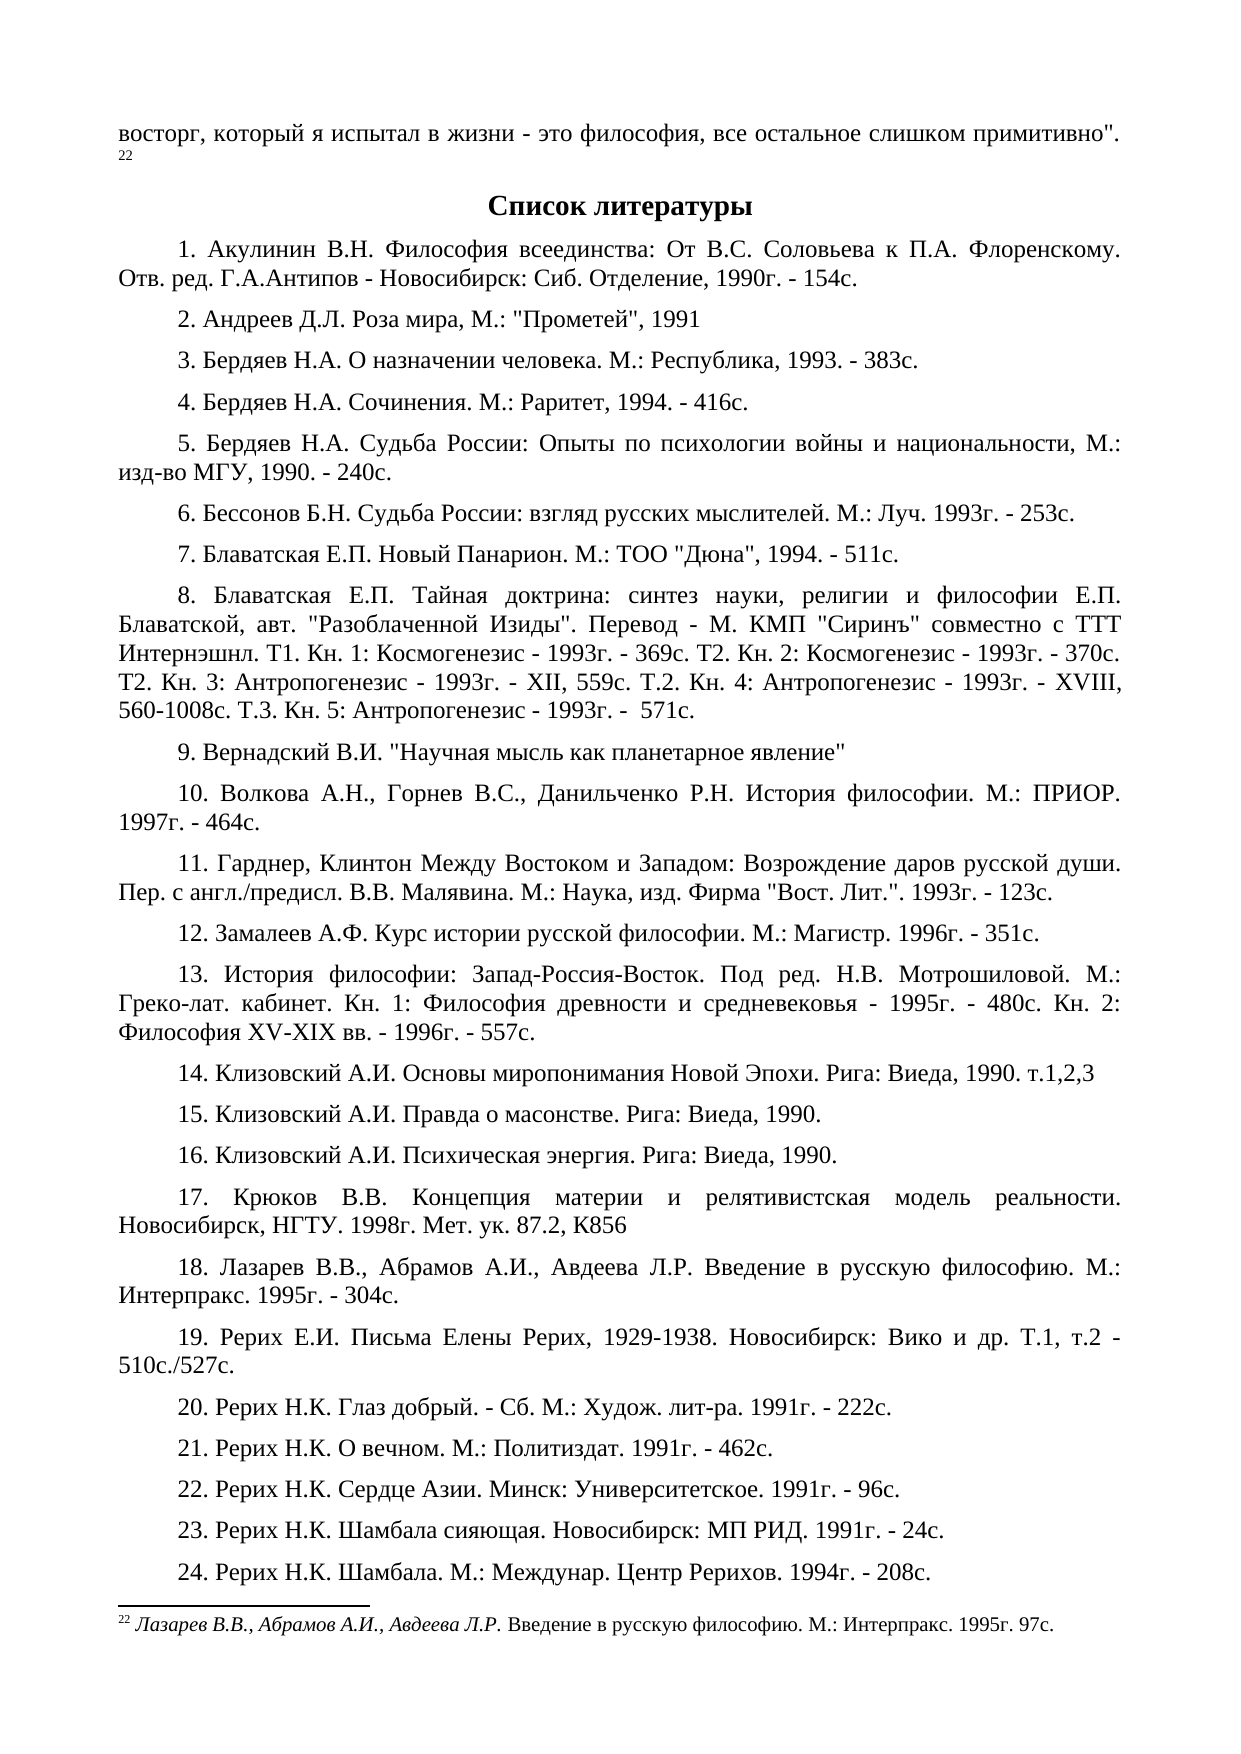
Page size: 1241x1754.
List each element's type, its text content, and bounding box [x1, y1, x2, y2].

text 5. Бердяев Н.А. Судьба России: Опыты по психологии войны и национальности, М.: изд-во МГУ, 1990. - 240с. [118, 428, 1122, 485]
text 24. Рерих Н.К. Шамбала. М.: Междунар. Центр Рерихов. 1994г. - 208с. [118, 1557, 1122, 1585]
text 11. Гарднер, Клинтон Между Востоком и Западом: Возрождение даров русской души. Пер. с англ./предисл. В.В. Малявина. М.: Наука, изд. Фирма "Вост. Лит.". 1993г. - 123с. [118, 848, 1122, 905]
text 23. Рерих Н.К. Шамбала сияющая. Новосибирск: МП РИД. 1991г. - 24с. [118, 1515, 1122, 1544]
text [118, 118, 1122, 176]
text 18. Лазарев В.В., Абрамов А.И., Авдеева Л.Р. Введение в русскую философию. М.: Интерпракс. 1995г. - 304с. [118, 1252, 1122, 1309]
text 9. Вернадский В.И. "Научная мысль как планетарное явление" [118, 737, 1122, 765]
text 19. Рерих Е.И. Письма Елены Рерих, 1929-1938. Новосибирск: Вико и др. Т.1, т.2 - 510с./527с. [118, 1322, 1122, 1379]
text 20. Рерих Н.К. Глаз добрый. - Сб. М.: Худож. лит-ра. 1991г. - 222с. [118, 1392, 1122, 1420]
text 10. Волкова А.Н., Горнев В.С., Данильченко Р.Н. История философии. М.: ПРИОР. 1997г. - 464с. [118, 778, 1122, 835]
text 17. Крюков В.В. Концепция материи и релятивистская модель реальности. Новосибирск, НГТУ. 1998г. Мет. ук. 87.2, К856 [118, 1182, 1122, 1239]
text 7. Блаватская Е.П. Новый Панарион. М.: ТОО "Дюна", 1994. - 511с. [118, 539, 1122, 568]
text 2. Андреев Д.Л. Роза мира, М.: "Прометей", 1991 [118, 304, 1122, 333]
text 22. Рерих Н.К. Сердце Азии. Минск: Университетское. 1991г. - 96с. [118, 1474, 1122, 1503]
text 4. Бердяев Н.А. Сочинения. М.: Раритет, 1994. - 416с. [118, 387, 1122, 415]
text 6. Бессонов Б.Н. Судьба России: взгляд русских мыслителей. М.: Луч. 1993г. - 253с. [118, 498, 1122, 527]
text 13. История философии: Запад-Россия-Восток. Под ред. Н.В. Мотрошиловой. М.: Греко-лат. кабинет. Кн. 1: Философия древности и средневековья - 1995г. - 480с. Кн. 2: Философия XV-XIX вв. - 1996г. - 557с. [118, 959, 1122, 1045]
text 21. Рерих Н.К. О вечном. М.: Политиздат. 1991г. - 462с. [118, 1433, 1122, 1462]
text 1. Акулинин В.Н. Философия всеединства: От В.С. Соловьева к П.А. Флоренскому. Отв. ред. Г.А.Антипов - Новосибирск: Сиб. Отделение, 1990г. - 154с. [118, 234, 1122, 292]
text 15. Клизовский А.И. Правда о масонстве. Рига: Виеда, 1990. [118, 1099, 1122, 1128]
text 16. Клизовский А.И. Психическая энергия. Рига: Виеда, 1990. [118, 1140, 1122, 1169]
text 12. Замалеев А.Ф. Курс истории русской философии. М.: Магистр. 1996г. - 351с. [118, 918, 1122, 947]
text 3. Бердяев Н.А. О назначении человека. М.: Республика, 1993. - 383с. [118, 345, 1122, 374]
text Список литературы [118, 188, 1122, 222]
text 14. Клизовский А.И. Основы миропонимания Новой Эпохи. Рига: Виеда, 1990. т.1,2,3 [118, 1058, 1122, 1087]
text 8. Блаватская Е.П. Тайная доктрина: синтез науки, религии и философии Е.П. Блаватской, авт. "Разоблаченной Изиды". Перевод - М. КМП "Сиринъ" совместно с ТТТ Интернэшнл. Т1. Кн. 1: Космогенезис - 1993г. - 369с. Т2. Кн. 2: Космогенезис - 1993г. - 370с. Т2. Кн. 3: Антропогенезис - 1993г. - XII, 559с. Т.2. Кн. 4: Антропогенезис - 1993г. - XVIII, 560-1008с. Т.3. Кн. 5: Антропогенезис - 1993г. - 571с. [118, 580, 1122, 724]
